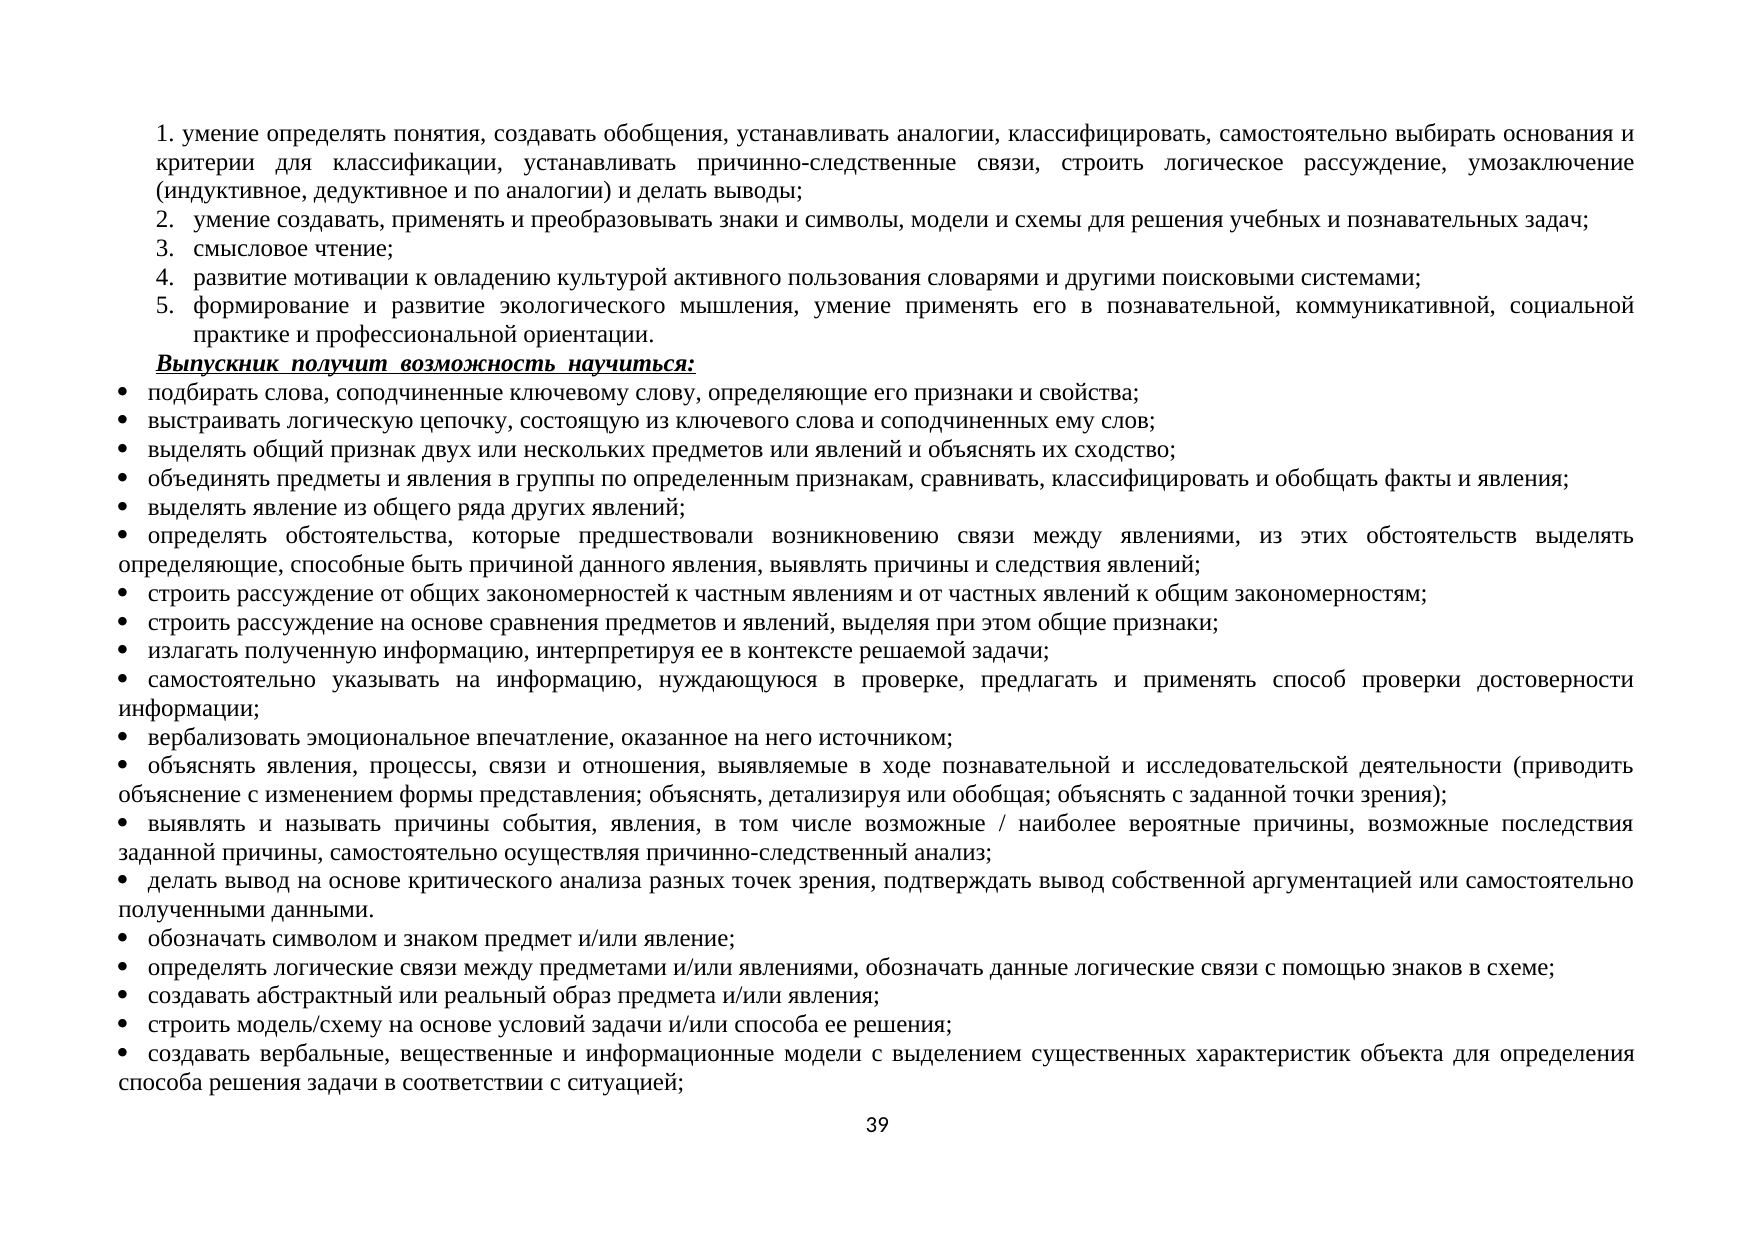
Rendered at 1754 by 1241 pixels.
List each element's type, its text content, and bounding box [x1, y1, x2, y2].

text Выпускник получит возможность научиться: [156, 348, 1636, 377]
list обозначать символом и знаком предмет и/или явление; [118, 923, 1636, 952]
list объяснять явления, процессы, связи и отношения, выявляемые в ходе познавательной и исследовательской деятельности (приводить объяснение с изменением формы представления; объяснять, детализируя или обобщая; объяснять с заданной точки зрения); [118, 751, 1636, 808]
list развитие мотивации к овладению культурой активного пользования словарями и другими поисковыми системами; [156, 262, 1636, 291]
list формирование и развитие экологического мышления, умение применять его в познавательной, коммуникативной, социальной практике и профессиональной ориентации. [156, 291, 1636, 348]
list выявлять и называть причины события, явления, в том числе возможные / наиболее вероятные причины, возможные последствия заданной причины, самостоятельно осуществляя причинно-следственный анализ; [118, 808, 1636, 866]
list смысловое чтение; [156, 233, 1636, 262]
list создавать абстрактный или реальный образ предмета и/или явления; [118, 981, 1636, 1009]
list объединять предметы и явления в группы по определенным признакам, сравнивать, классифицировать и обобщать факты и явления; [118, 463, 1636, 492]
list выстраивать логическую цепочку, состоящую из ключевого слова и соподчиненных ему слов; [118, 406, 1636, 434]
list делать вывод на основе критического анализа разных точек зрения, подтверждать вывод собственной аргументацией или самостоятельно полученными данными. [118, 866, 1636, 923]
list создавать вербальные, вещественные и информационные модели с выделением существенных характеристик объекта для определения способа решения задачи в соответствии с ситуацией; [118, 1038, 1636, 1096]
list излагать полученную информацию, интерпретируя ее в контексте решаемой задачи; [118, 636, 1636, 664]
list вербализовать эмоциональное впечатление, оказанное на него источником; [118, 722, 1636, 751]
list определять логические связи между предметами и/или явлениями, обозначать данные логические связи с помощью знаков в схеме; [118, 952, 1636, 981]
list подбирать слова, соподчиненные ключевому слову, определяющие его признаки и свойства; [118, 377, 1636, 406]
list самостоятельно указывать на информацию, нуждающуюся в проверке, предлагать и применять способ проверки достоверности информации; [118, 664, 1636, 722]
list строить рассуждение на основе сравнения предметов и явлений, выделяя при этом общие признаки; [118, 607, 1636, 636]
list строить модель/схему на основе условий задачи и/или способа ее решения; [118, 1009, 1636, 1038]
list выделять общий признак двух или нескольких предметов или явлений и объяснять их сходство; [118, 434, 1636, 463]
list определять обстоятельства, которые предшествовали возникновению связи между явлениями, из этих обстоятельств выделять определяющие, способные быть причиной данного явления, выявлять причины и следствия явлений; [118, 521, 1636, 578]
list выделять явление из общего ряда других явлений; [118, 492, 1636, 521]
text 1. умение определять понятия, создавать обобщения, устанавливать аналогии, классифицировать, самостоятельно выбирать основания и критерии для классификации, устанавливать причинно-следственные связи, строить логическое рассуждение, умозаключение (индуктивное, дедуктивное и по аналогии) и делать выводы; [156, 118, 1636, 204]
list умение создавать, применять и преобразовывать знаки и символы, модели и схемы для решения учебных и познавательных задач; [156, 204, 1636, 233]
list строить рассуждение от общих закономерностей к частным явлениям и от частных явлений к общим закономерностям; [118, 578, 1636, 607]
